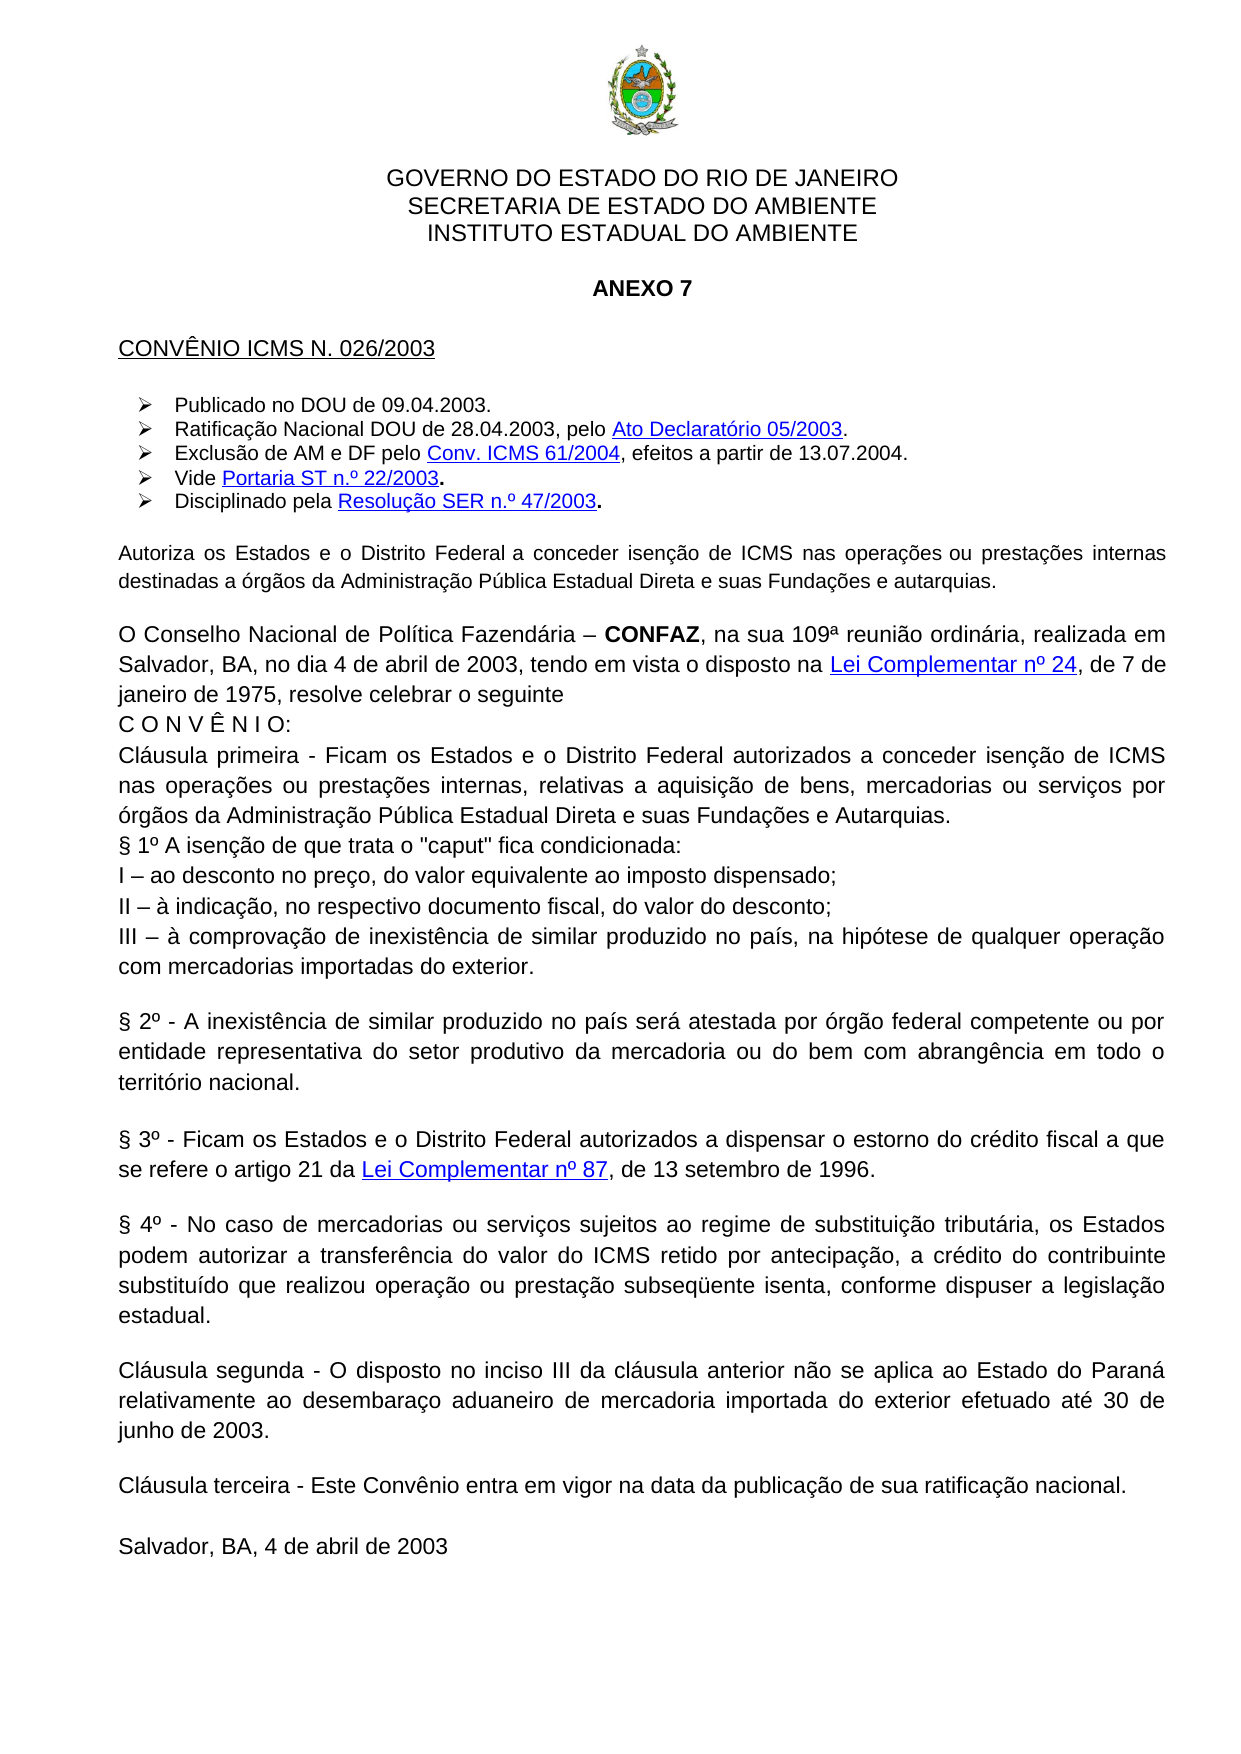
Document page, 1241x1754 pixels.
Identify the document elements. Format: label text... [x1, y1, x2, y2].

text Cláusula segunda - O disposto no inciso III da cláusula anterior não se aplica ao Estado do Paraná relativamente ao desembaraço aduaneiro de mercadoria importada do exterior efetuado até 30 de junho de 2003. [118, 1357, 1167, 1444]
text III – à comprovação de inexistência de similar produzido no país, na hipótese de qualquer operação com mercadorias importadas do exterior. [118, 923, 1167, 979]
text Cláusula primeira - Ficam os Estados e o Distrito Federal autorizados a conceder isenção de ICMS nas operações ou prestações internas, relativas a aquisição de bens, mercadorias ou serviços por órgãos da Administração Pública Estadual Direta e suas Fundações e Autarquias. [118, 742, 1167, 828]
text Cláusula terceira - Este Convênio entra em vigor na data da publicação de sua ratificação nacional. [118, 1472, 1167, 1499]
picture [605, 44, 679, 137]
text § 1º A isenção de que trata o "caput" fica condicionada: [118, 832, 1167, 858]
list Disciplinado pela Resolução SER n.º 47/2003. [137, 489, 1167, 513]
text § 4º - No caso de mercadorias ou serviços sujeitos ao regime de substituição tributária, os Estados podem autorizar a transferência do valor do ICMS retido por antecipação, a crédito do contribuinte substituído que realizou operação ou prestação subseqüente isenta, conforme dispuser a legislação estadual. [118, 1211, 1167, 1328]
list Vide Portaria ST n.º 22/2003. [137, 465, 1167, 489]
list Ratificação Nacional DOU de 28.04.2003, pelo Ato Declaratório 05/2003. [137, 417, 1167, 441]
text O Conselho Nacional de Política Fazendária – CONFAZ, na sua 109ª reunião ordinária, realizada em Salvador, BA, no dia 4 de abril de 2003, tendo em vista o disposto na Lei Complementar nº 24, de 7 de janeiro de 1975, resolve celebrar o seguinte [118, 621, 1167, 707]
text Autoriza os Estados e o Distrito Federal a conceder isenção de ICMS nas operações ou prestações internas destinadas a órgãos da Administração Pública Estadual Direta e suas Fundações e autarquias. [118, 541, 1167, 592]
text § 3º - Ficam os Estados e o Distrito Federal autorizados a dispensar o estorno do crédito fiscal a que se refere o artigo 21 da Lei Complementar nº 87, de 13 setembro de 1996. [118, 1126, 1167, 1183]
list Publicado no DOU de 09.04.2003. [137, 393, 1167, 417]
text C O N V Ê N I O: [118, 711, 1167, 738]
list Exclusão de AM e DF pelo Conv. ICMS 61/2004, efeitos a partir de 13.07.2004. [137, 441, 1167, 465]
text ANEXO 7 [118, 275, 1167, 301]
text I – ao desconto no preço, do valor equivalente ao imposto dispensado; [118, 862, 1167, 889]
text CONVÊNIO ICMS N. 026/2003 [118, 335, 1167, 362]
text § 2º - A inexistência de similar produzido no país será atestada por órgão federal competente ou por entidade representativa do setor produtivo da mercadoria ou do bem com abrangência em todo o território nacional. [118, 1008, 1167, 1095]
text Salvador, BA, 4 de abril de 2003 [118, 1533, 1167, 1559]
text II – à indicação, no respectivo documento fiscal, do valor do desconto; [118, 893, 1167, 919]
